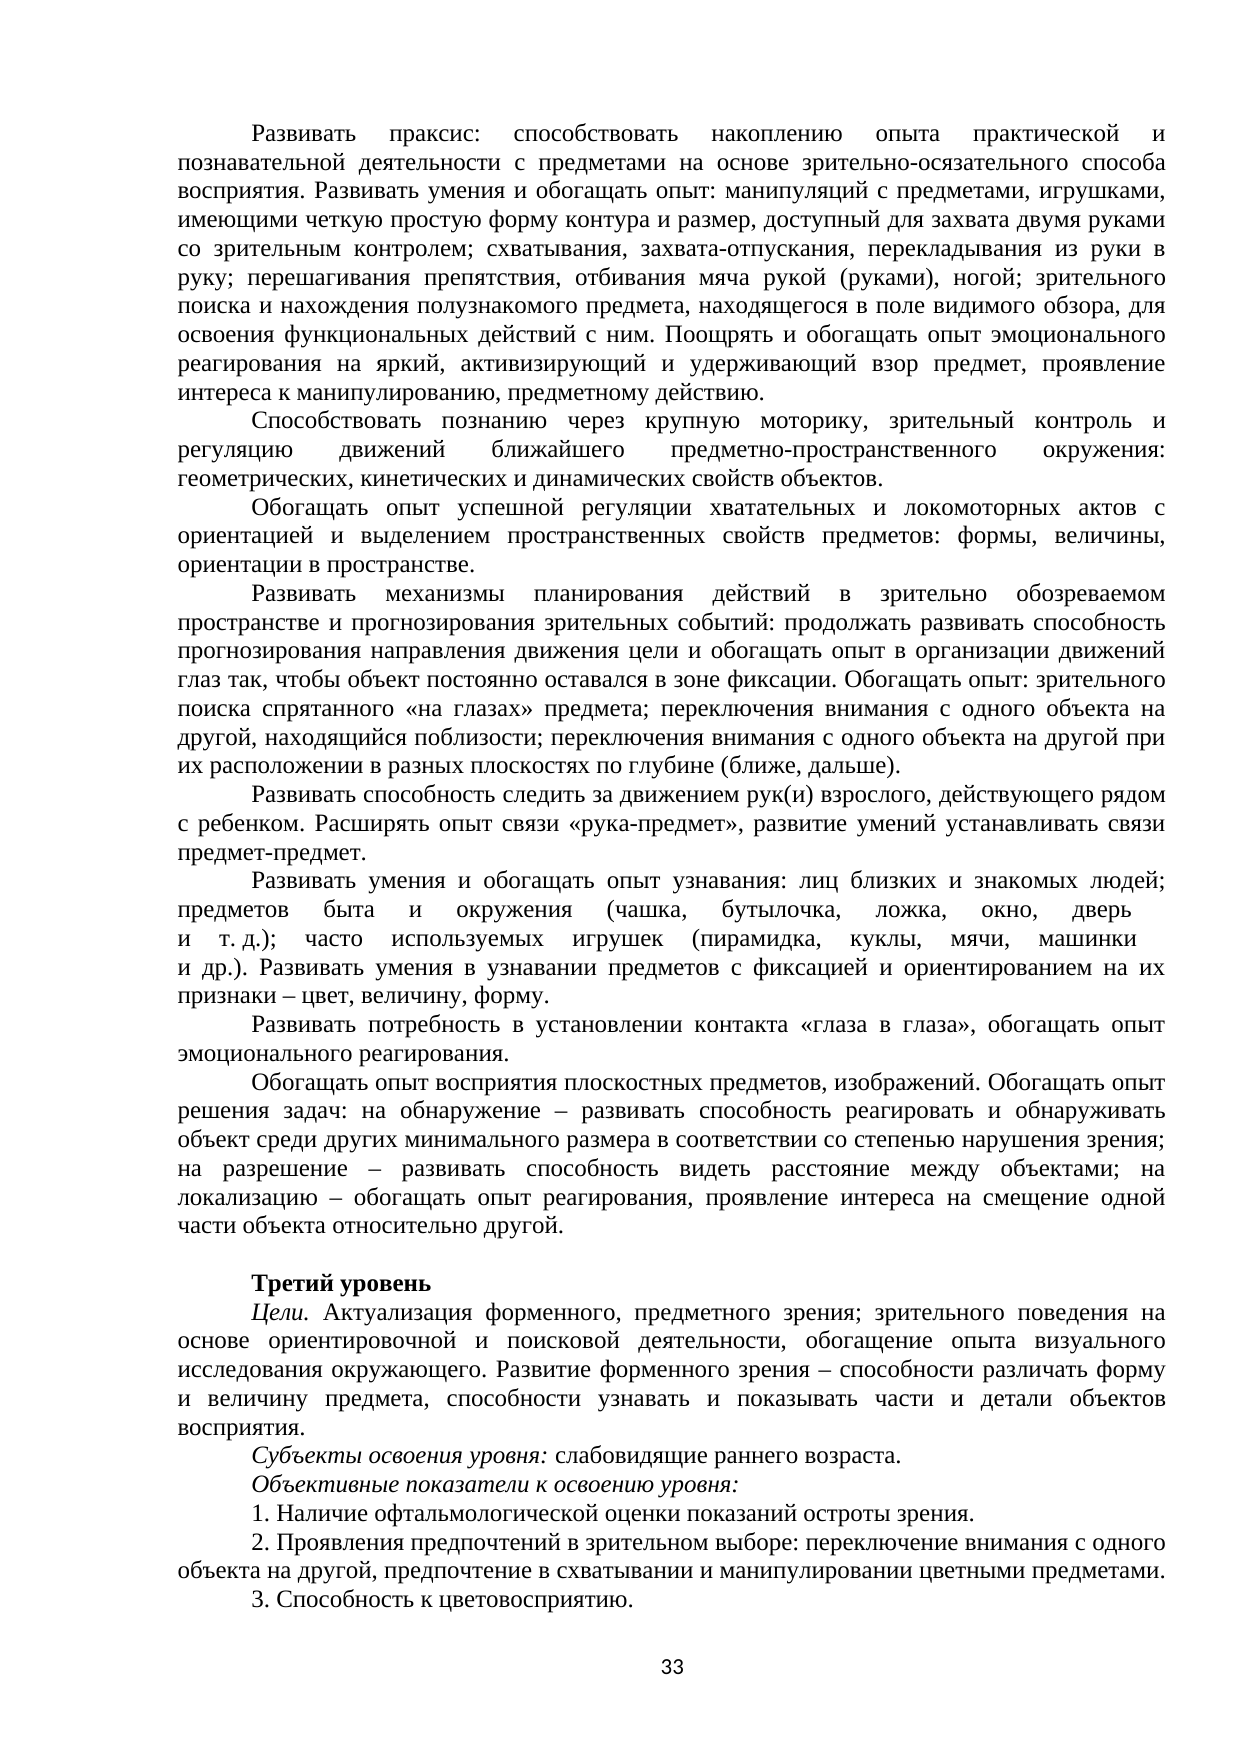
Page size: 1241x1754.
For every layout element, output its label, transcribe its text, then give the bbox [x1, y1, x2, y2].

text Субъекты освоения уровня: слабовидящие раннего возраста. [177, 1441, 1167, 1469]
text 1. Наличие офтальмологической оценки показаний остроты зрения. [156, 1498, 1167, 1527]
text 3. Способность к цветовосприятию. [156, 1584, 1167, 1613]
text Объективные показатели к освоению уровня: [177, 1469, 1167, 1498]
text Развивать умения и обогащать опыт узнавания: лиц близких и знакомых людей; предметов быта и окружения (чашка, бутылочка, ложка, окно, дверь и т. д.); часто используемых игрушек (пирамидка, куклы, мячи, машинки и др.). Развивать умения в узнавании предметов с фиксацией и ориентированием на их признаки – цвет, величину, форму. [177, 866, 1167, 1009]
text Развивать способность следить за движением рук(и) взрослого, действующего рядом с ребенком. Расширять опыт связи «рука-предмет», развитие умений устанавливать связи предмет-предмет. [177, 779, 1167, 866]
text Развивать механизмы планирования действий в зрительно обозреваемом пространстве и прогнозирования зрительных событий: продолжать развивать способность прогнозирования направления движения цели и обогащать опыт в организации движений глаз так, чтобы объект постоянно оставался в зоне фиксации. Обогащать опыт: зрительного поиска спрятанного «на глазах» предмета; переключения внимания с одного объекта на другой, находящийся поблизости; переключения внимания с одного объекта на другой при их расположении в разных плоскостях по глубине (ближе, дальше). [177, 578, 1167, 779]
text Способствовать познанию через крупную моторику, зрительный контроль и регуляцию движений ближайшего предметно-пространственного окружения: геометрических, кинетических и динамических свойств объектов. [177, 406, 1167, 492]
text Третий уровень [177, 1268, 1167, 1297]
text Развивать потребность в установлении контакта «глаза в глаза», обогащать опыт эмоционального реагирования. [177, 1009, 1167, 1067]
text 2. Проявления предпочтений в зрительном выборе: переключение внимания с одного объекта на другой, предпочтение в схватывании и манипулировании цветными предметами. [156, 1527, 1167, 1584]
text Обогащать опыт восприятия плоскостных предметов, изображений. Обогащать опыт решения задач: на обнаружение – развивать способность реагировать и обнаруживать объект среди других минимального размера в соответствии со степенью нарушения зрения; на разрешение – развивать способность видеть расстояние между объектами; на локализацию – обогащать опыт реагирования, проявление интереса на смещение одной части объекта относительно другой. [177, 1067, 1167, 1239]
text Цели. Актуализация форменного, предметного зрения; зрительного поведения на основе ориентировочной и поисковой деятельности, обогащение опыта визуального исследования окружающего. Развитие форменного зрения – способности различать форму и величину предмета, способности узнавать и показывать части и детали объектов восприятия. [177, 1297, 1167, 1441]
text Обогащать опыт успешной регуляции хватательных и локомоторных актов с ориентацией и выделением пространственных свойств предметов: формы, величины, ориентации в пространстве. [177, 492, 1167, 578]
text Развивать праксис: способствовать накоплению опыта практической и познавательной деятельности с предметами на основе зрительно-осязательного способа восприятия. Развивать умения и обогащать опыт: манипуляций с предметами, игрушками, имеющими четкую простую форму контура и размер, доступный для захвата двумя руками со зрительным контролем; схватывания, захвата-отпускания, перекладывания из руки в руку; перешагивания препятствия, отбивания мяча рукой (руками), ногой; зрительного поиска и нахождения полузнакомого предмета, находящегося в поле видимого обзора, для освоения функциональных действий с ним. Поощрять и обогащать опыт эмоционального реагирования на яркий, активизирующий и удерживающий взор предмет, проявление интереса к манипулированию, предметному действию. [177, 118, 1167, 406]
